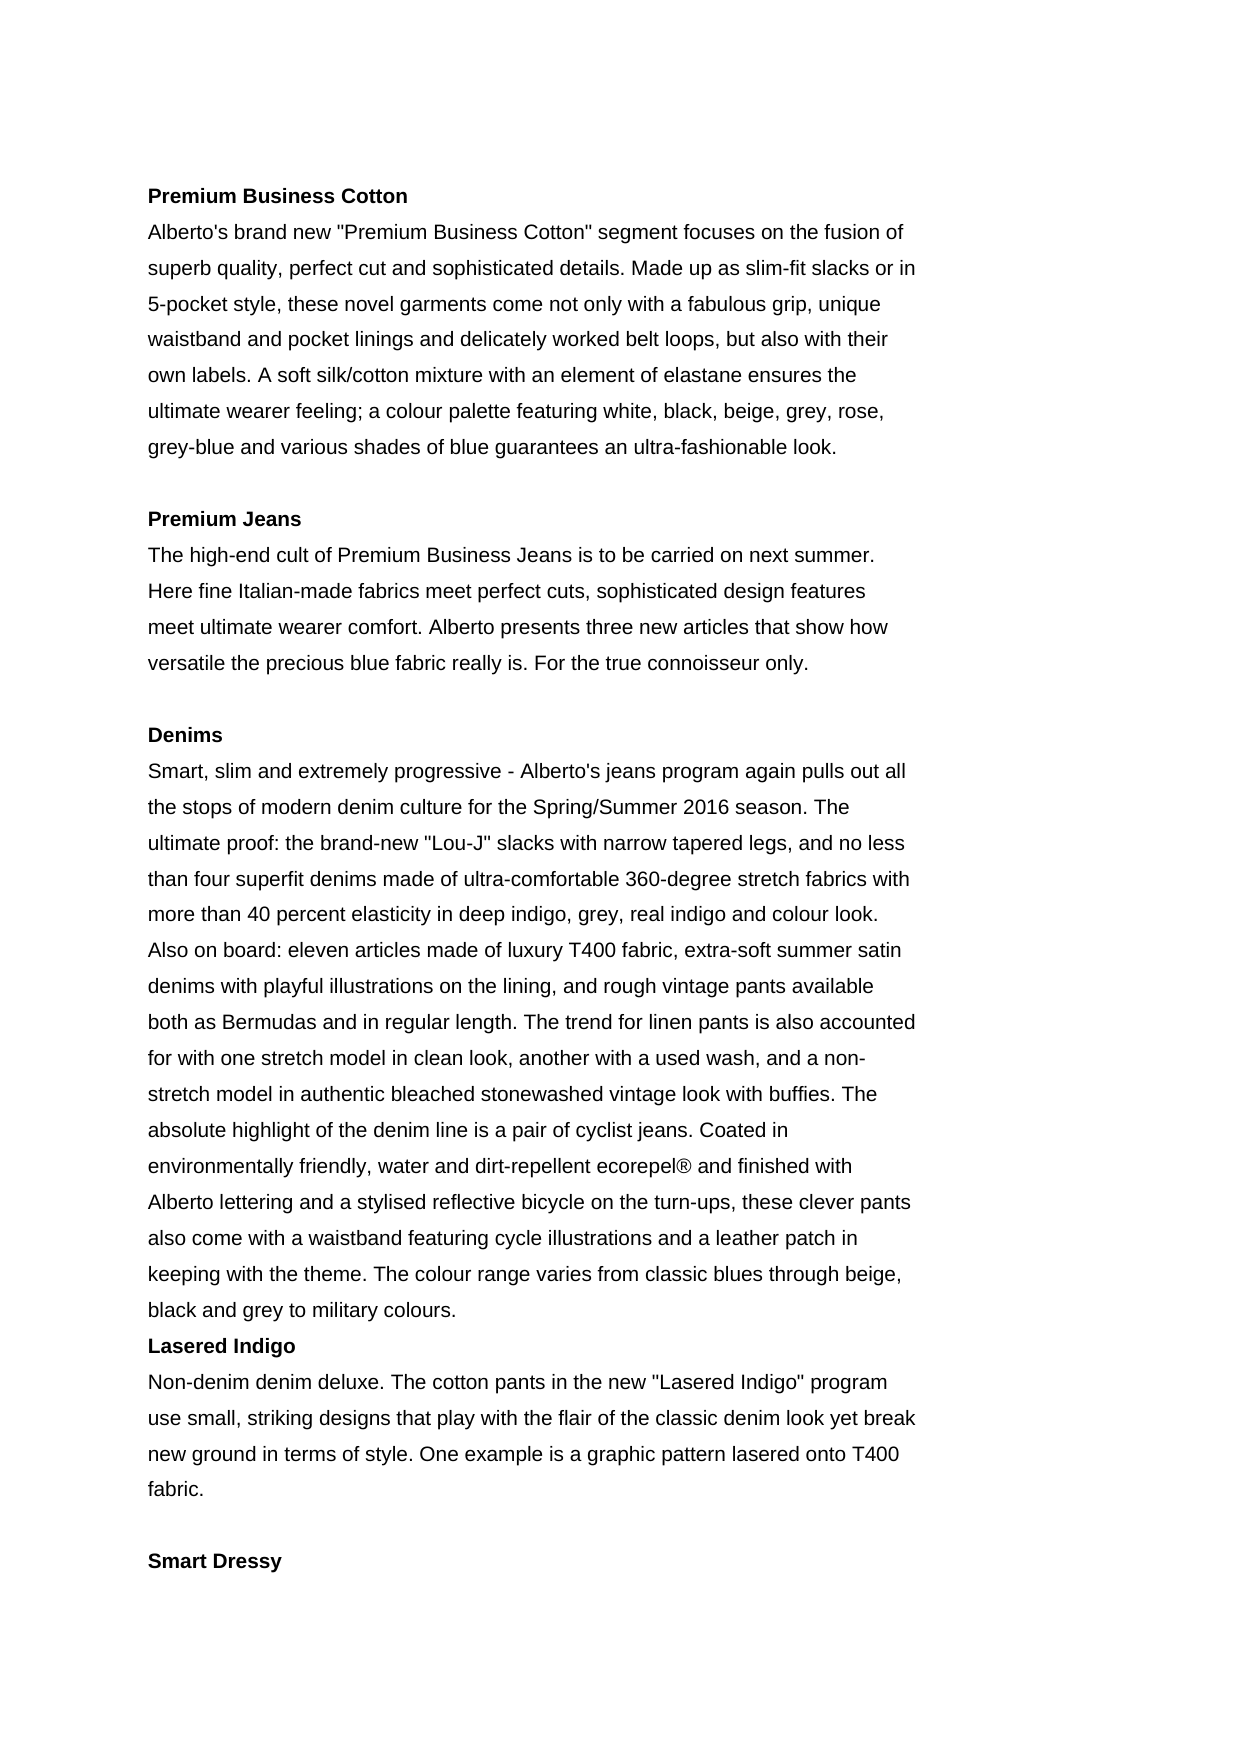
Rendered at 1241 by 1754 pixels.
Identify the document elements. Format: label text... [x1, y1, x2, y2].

text Premium Jeans [148, 507, 916, 531]
text Non-denim denim deluxe. The cotton pants in the new "Lasered Indigo" program use small, striking designs that play with the flair of the classic denim look yet break new ground in terms of style. One example is a graphic pattern lasered onto T400 fabric. [148, 1369, 916, 1501]
text Denims [148, 723, 916, 747]
text Premium Business Cotton [148, 183, 916, 207]
text Smart, slim and extremely progressive - Alberto's jeans program again pulls out all the stops of modern denim culture for the Spring/Summer 2016 season. The ultimate proof: the brand-new "Lou-J" slacks with narrow tapered legs, and no less than four superfit denims made of ultra-comfortable 360-degree stretch fabrics with more than 40 percent elasticity in deep indigo, grey, real indigo and colour look. Also on board: eleven articles made of luxury T400 fabric, extra-soft summer satin denims with playful illustrations on the lining, and rough vintage pants available both as Bermudas and in regular length. The trend for linen pants is also accounted for with one stretch model in clean look, another with a used wash, and a non-stretch model in authentic bleached stonewashed vintage look with buffies. The absolute highlight of the denim line is a pair of cyclist jeans. Coated in environmentally friendly, water and dirt-repellent ecorepel® and finished with Alberto lettering and a stylised reflective bicycle on the turn-ups, these clever pants also come with a waistband featuring cycle illustrations and a leather patch in keeping with the theme. The colour range varies from classic blues through beige, black and grey to military colours. [148, 758, 916, 1322]
text Lasered Indigo [148, 1333, 916, 1357]
text The high-end cult of Premium Business Jeans is to be carried on next summer. Here fine Italian-made fabrics meet perfect cuts, sophisticated design features meet ultimate wearer comfort. Alberto presents three new articles that show how versatile the precious blue fabric really is. For the true connoisseur only. [148, 543, 916, 675]
text Smart Dressy [148, 1549, 916, 1573]
text Alberto's brand new "Premium Business Cotton" segment focuses on the fusion of superb quality, perfect cut and sophisticated details. Made up as slim-fit slacks or in 5-pocket style, these novel garments come not only with a fabulous grip, unique waistband and pocket linings and delicately worked belt loops, but also with their own labels. A soft silk/cotton mixture with an element of elastane ensures the ultimate wearer feeling; a colour palette featuring white, black, beige, grey, rose, grey-blue and various shades of blue guarantees an ultra-fashionable look. [148, 219, 916, 459]
